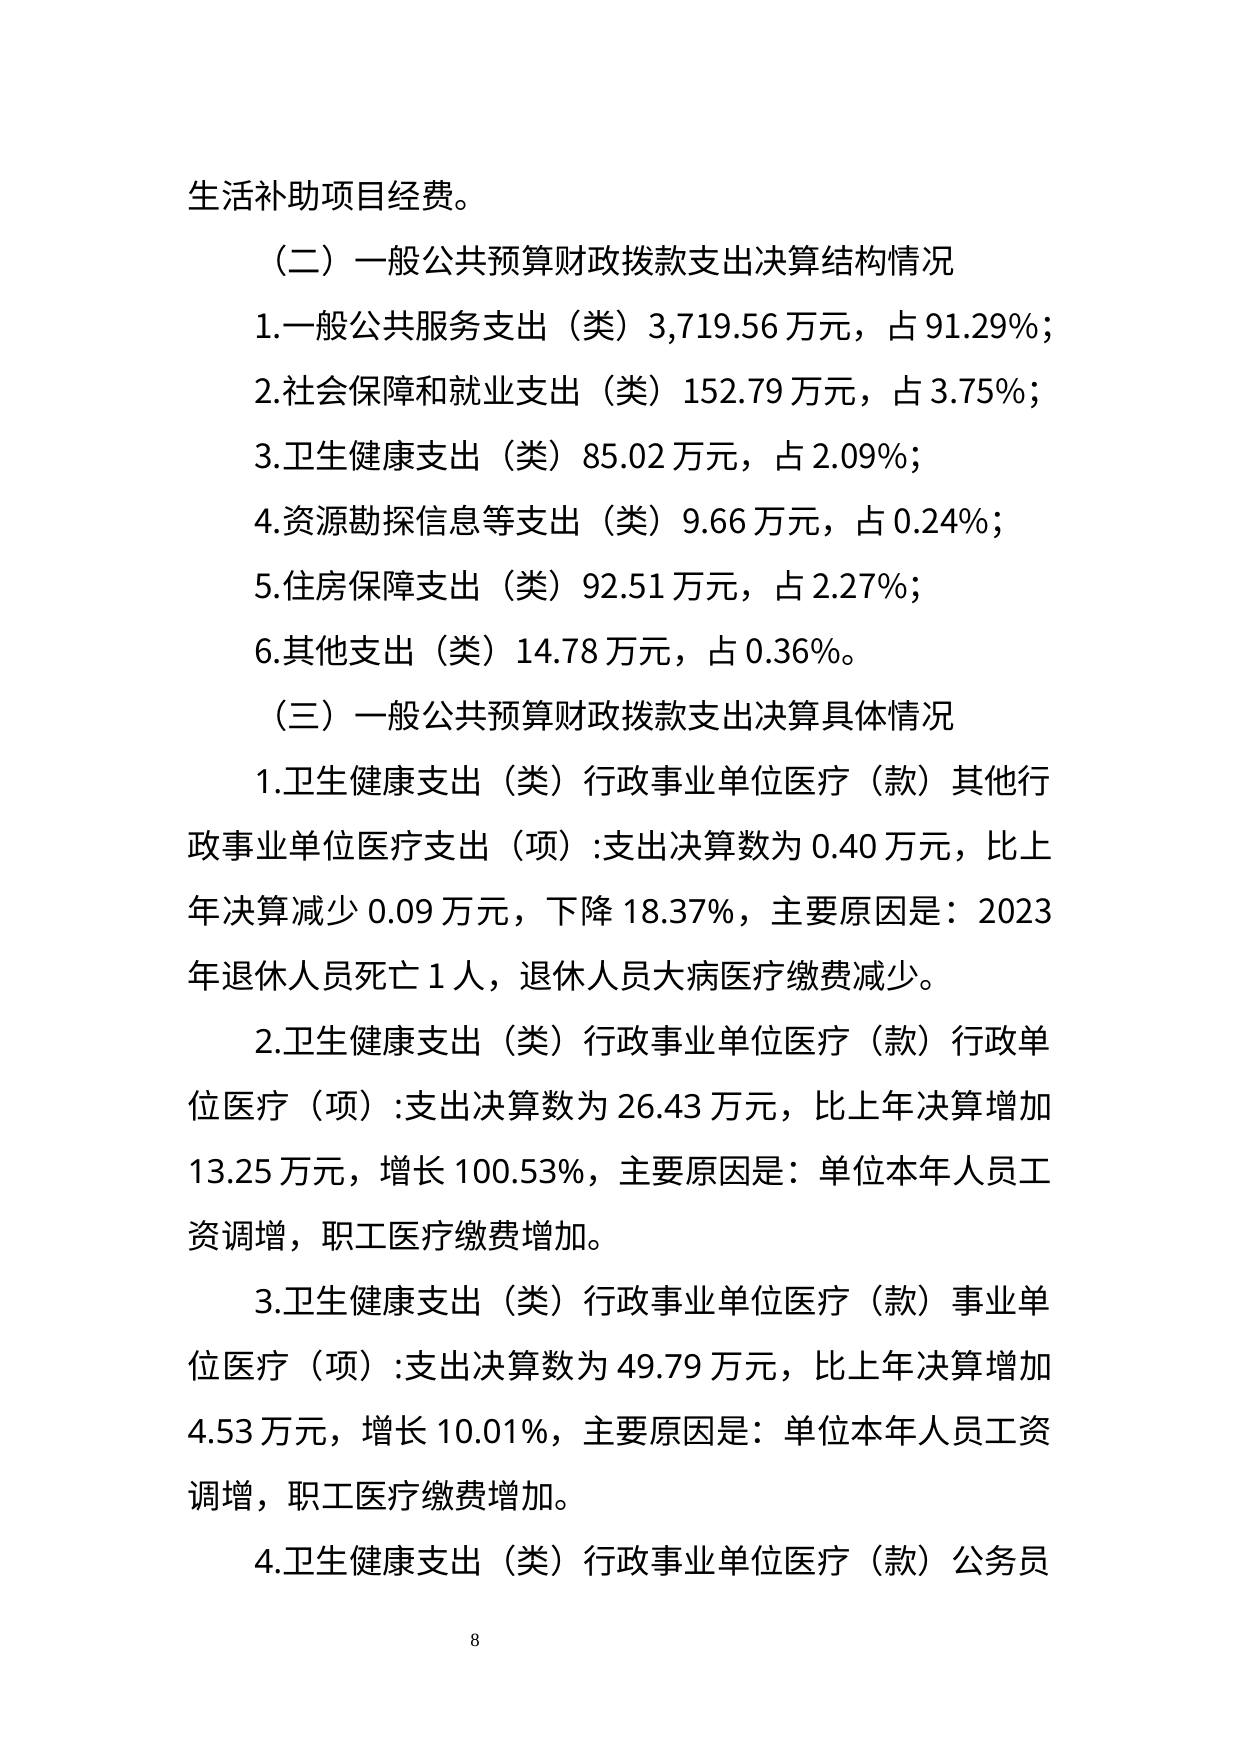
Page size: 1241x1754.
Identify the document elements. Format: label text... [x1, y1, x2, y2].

list 一般公共预算财政拨款支出决算结构情况 [187, 227, 1053, 292]
text 1.一般公共服务支出（类）3,719.56万元，占91.29%； [187, 292, 1053, 357]
text 1.卫生健康支出（类）行政事业单位医疗（款）其他行政事业单位医疗支出（项）:支出决算数为0.40万元，比上年决算减少0.09万元，下降18.37%，主要原因是：2023年退休人员死亡1人，退休人员大病医疗缴费减少。 [187, 747, 1053, 1007]
text 3.卫生健康支出（类）85.02万元，占2.09%； [187, 422, 1053, 487]
text 2.卫生健康支出（类）行政事业单位医疗（款）行政单位医疗（项）:支出决算数为26.43万元，比上年决算增加13.25万元，增长100.53%，主要原因是：单位本年人员工资调增，职工医疗缴费增加。 [187, 1007, 1053, 1267]
text 3.卫生健康支出（类）行政事业单位医疗（款）事业单位医疗（项）:支出决算数为49.79万元，比上年决算增加4.53万元，增长10.01%，主要原因是：单位本年人员工资调增，职工医疗缴费增加。 [187, 1267, 1053, 1527]
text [187, 162, 1053, 227]
text 2.社会保障和就业支出（类）152.79万元，占3.75%； [187, 357, 1053, 422]
text 5.住房保障支出（类）92.51万元，占2.27%； [187, 552, 1053, 617]
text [187, 1527, 1053, 1592]
text 6.其他支出（类）14.78万元，占0.36%。 [187, 617, 1053, 682]
text （三）一般公共预算财政拨款支出决算具体情况 [187, 682, 1053, 747]
text 4.资源勘探信息等支出（类）9.66万元，占0.24%； [187, 487, 1053, 552]
